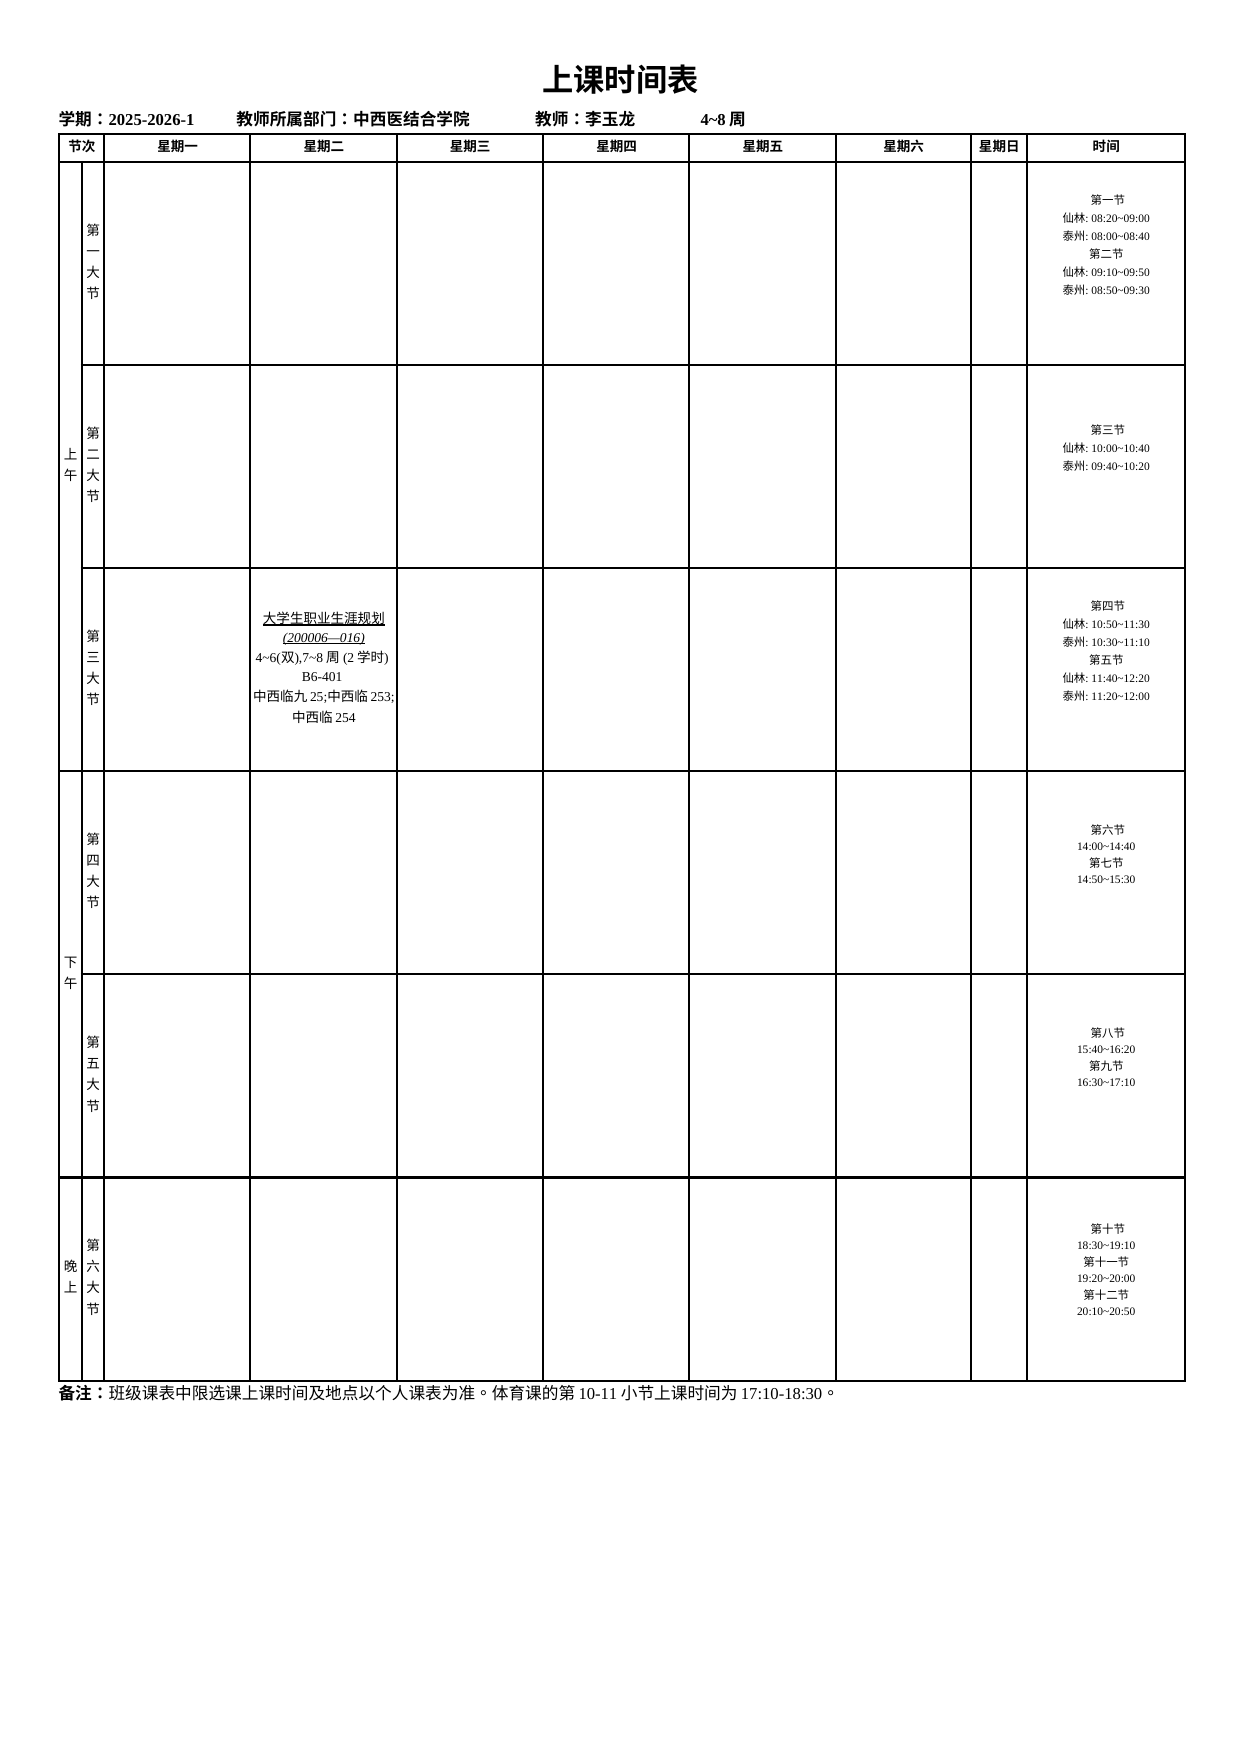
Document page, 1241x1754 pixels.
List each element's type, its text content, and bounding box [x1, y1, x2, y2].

table_cell [690, 975, 835, 1176]
table_cell [251, 772, 396, 973]
table_cell 第一大节 [83, 163, 103, 364]
table_header 星期五 [690, 135, 835, 161]
table_cell [837, 163, 970, 364]
table_header 星期二 [251, 135, 396, 161]
table_cell 晚上 [60, 1179, 81, 1379]
table_cell [690, 569, 835, 770]
table_cell 第十节 18:30~19:10 第十一节 19:20~20:00 第十二节 20:10~20:50 [1028, 1179, 1184, 1379]
table_header 星期六 [837, 135, 970, 161]
table_cell [972, 569, 1026, 770]
table_cell 大学生职业生涯规划 (200006—016) 4~6(双),7~8周 (2学时) B6-401 中西临九25;中西临253;中西临254 [251, 569, 396, 770]
table_cell [105, 1179, 249, 1379]
table_cell [398, 366, 542, 567]
table_cell 第八节 15:40~16:20 第九节 16:30~17:10 [1028, 975, 1184, 1176]
table_cell 下午 [60, 772, 81, 1176]
table_cell [398, 975, 542, 1176]
text 学期：2025-2026-1 教师所属部门：中西医结合学院 教师：李玉龙 4~8周 [58, 107, 1182, 130]
table_cell [251, 975, 396, 1176]
table_header 星期日 [972, 135, 1026, 161]
table_cell [544, 772, 688, 973]
table_cell [690, 163, 835, 364]
table_cell [251, 163, 396, 364]
table_cell [837, 772, 970, 973]
table_header 星期四 [544, 135, 688, 161]
table_cell [105, 163, 249, 364]
table_cell [972, 772, 1026, 973]
text 上课时间表 [58, 58, 1182, 101]
table_cell [972, 1179, 1026, 1379]
table_header 时间 [1028, 135, 1184, 161]
table_cell [972, 975, 1026, 1176]
table_header 星期一 [105, 135, 249, 161]
table_cell [690, 772, 835, 973]
text 备注：班级课表中限选课上课时间及地点以个人课表为准。体育课的第10-11小节上课时间为17:10-18:30。 [58, 1382, 1182, 1404]
table_cell [251, 366, 396, 567]
table_cell 第六大节 [83, 1179, 103, 1379]
table_cell 第一节 仙林: 08:20~09:00 泰州: 08:00~08:40 第二节 仙林: 09:10~09:50 泰州: 08:50~09:30 [1028, 163, 1184, 364]
table_cell 第三节 仙林: 10:00~10:40 泰州: 09:40~10:20 [1028, 366, 1184, 567]
table_cell [398, 163, 542, 364]
table_cell [837, 366, 970, 567]
table_cell [544, 569, 688, 770]
table_cell [837, 569, 970, 770]
table_cell [544, 163, 688, 364]
table_cell 第四节 仙林: 10:50~11:30 泰州: 10:30~11:10 第五节 仙林: 11:40~12:20 泰州: 11:20~12:00 [1028, 569, 1184, 770]
table_header 星期三 [398, 135, 542, 161]
table_cell [972, 163, 1026, 364]
table_cell [398, 1179, 542, 1379]
table_cell [544, 975, 688, 1176]
table_cell [837, 975, 970, 1176]
table_cell [837, 1179, 970, 1379]
table_cell [544, 1179, 688, 1379]
table_cell 第五大节 [83, 975, 103, 1176]
table_cell 第四大节 [83, 772, 103, 973]
table_cell [544, 366, 688, 567]
table_cell [251, 1179, 396, 1379]
table_cell [398, 569, 542, 770]
table_cell [105, 975, 249, 1176]
table_cell 第六节 14:00~14:40 第七节 14:50~15:30 [1028, 772, 1184, 973]
table_cell 第三大节 [83, 569, 103, 770]
table_cell 第二大节 [83, 366, 103, 567]
table_cell [105, 772, 249, 973]
table_cell [105, 366, 249, 567]
table_cell 上午 [60, 163, 81, 770]
table_cell [398, 772, 542, 973]
table_cell [972, 366, 1026, 567]
table_cell [690, 1179, 835, 1379]
table_header 节次 [60, 135, 103, 161]
table_cell [105, 569, 249, 770]
table_cell [690, 366, 835, 567]
